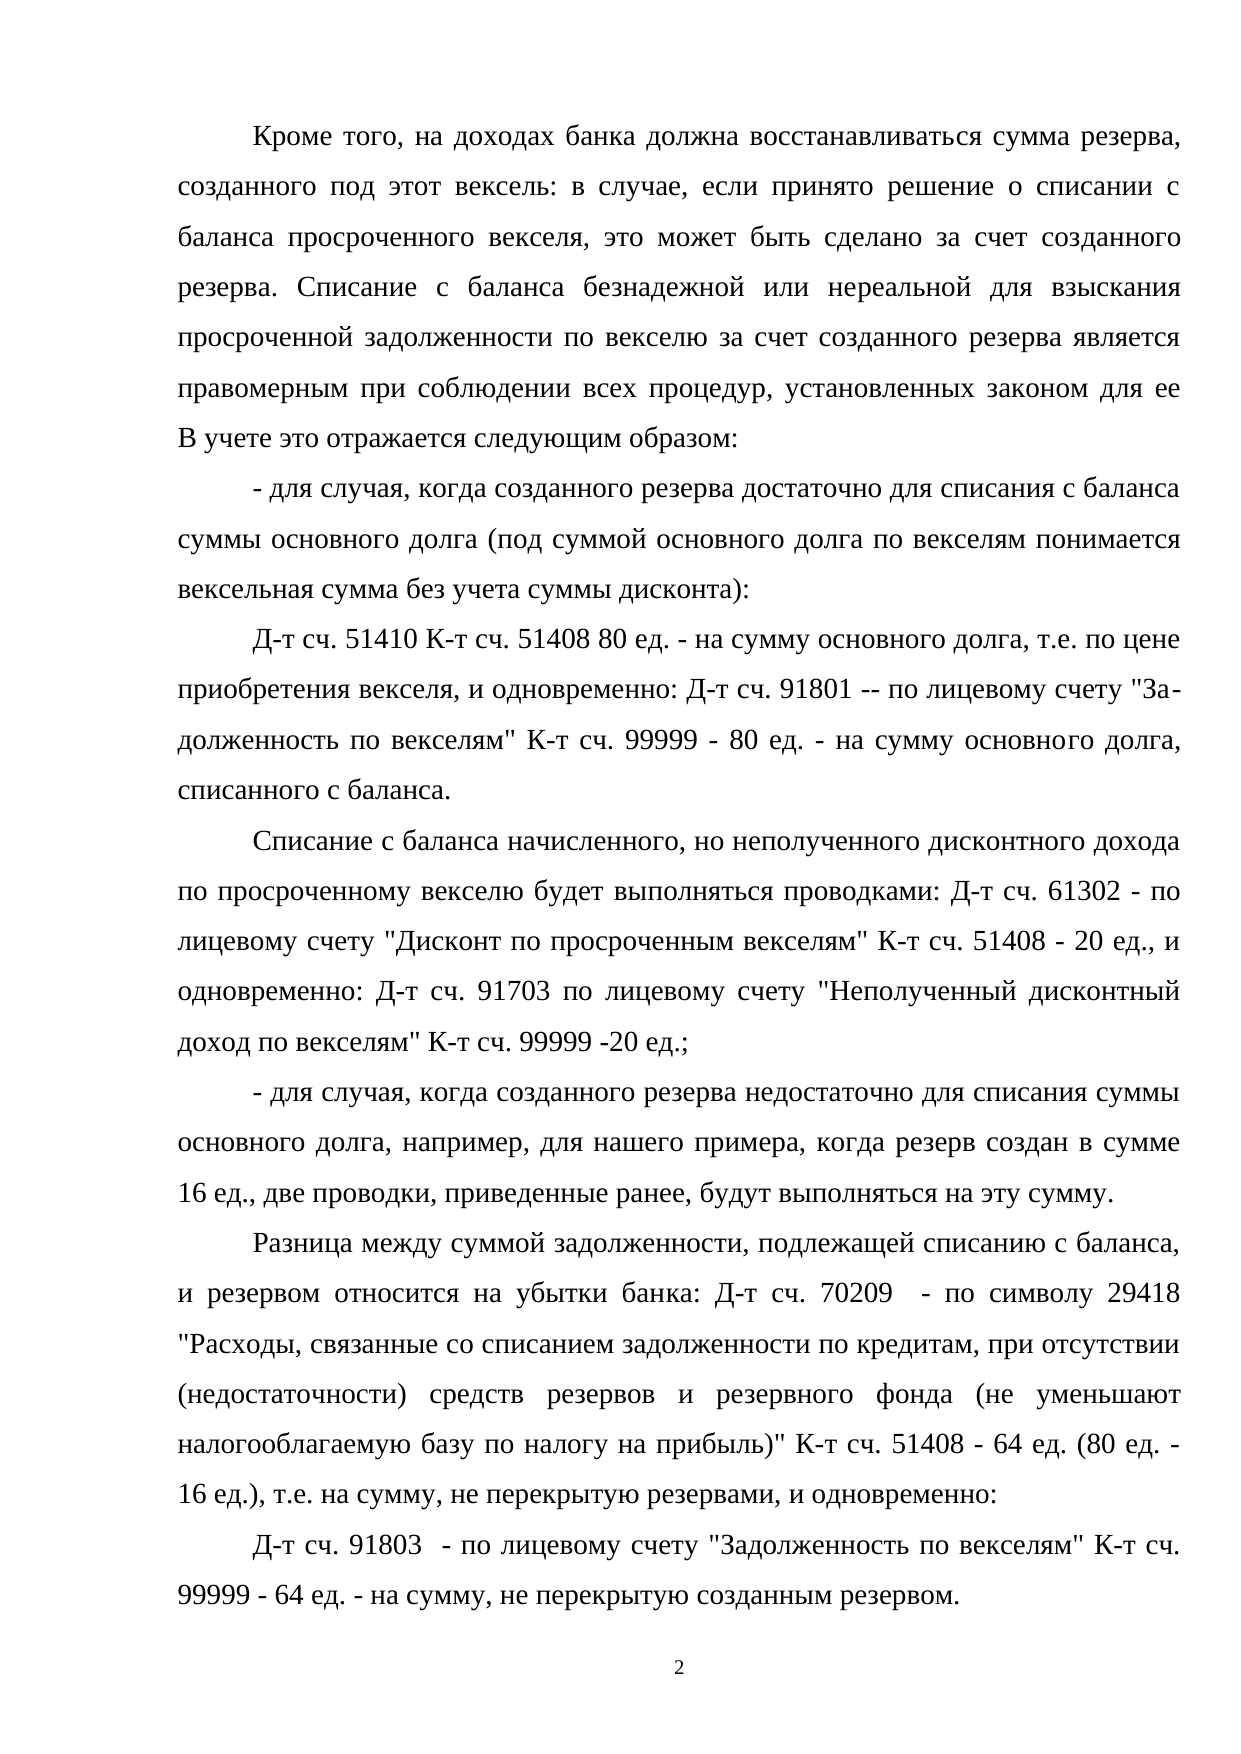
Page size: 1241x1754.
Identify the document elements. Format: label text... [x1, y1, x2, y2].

text Д-т сч. 51410 К-т сч. 51408 80 ед. - на сумму основного долга, т.е. по цене приобретения векселя, и одновременно: Д-т сч. 91801 -- по лицевому счету "Задолженность по векселям" К-т сч. 99999 - 80 ед. - на сумму основного долга, списанного с баланса. [177, 621, 1181, 806]
text Списание с баланса начисленного, но неполученного дисконтного дохода по просроченному векселю будет выполняться проводками: Д-т сч. 61302 - по лицевому счету "Дисконт по просроченным векселям" К-т сч. 51408 - 20 ед., и одновременно: Д-т сч. 91703 по лицевому счету "Неполученный дисконтный доход по векселям" К-т сч. 99999 -20 ед.; [177, 823, 1181, 1057]
text Разница между суммой задолженности, подлежащей списанию с баланса, и резервом относится на убытки банка: Д-т сч. 70209 - по символу 29418 "Расходы, связанные со списанием задолженности по кредитам, при отсутствии (недостаточности) средств резервов и резервного фонда (не уменьшают налогооблагаемую базу по налогу на прибыль)" К-т сч. 51408 - 64 ед. (80 ед. - 16 ед.), т.е. на сумму, не перекрытую резервами, и одновременно: [177, 1225, 1181, 1510]
text - для случая, когда созданного резерва недостаточно для списания суммы основного долга, например, для нашего примера, когда резерв создан в сумме 16 ед., две проводки, приведенные ранее, будут выполняться на эту сумму. [177, 1074, 1181, 1208]
text Д-т сч. 91803 - по лицевому счету "Задолженность по векселям" К-т сч. 99999 - 64 ед. - на сумму, не перекрытую созданным резервом. [177, 1527, 1181, 1611]
text Кроме того, на доходах банка должна восстанавливаться сумма резерва, созданного под этот вексель: в случае, если принято решение о списании с баланса просроченного векселя, это может быть сделано за счет созданного резерва. Списание с баланса безнадежной или нереальной для взыскания просроченной задолженности по векселю за счет созданного резерва является правомерным при соблюдении всех процедур, установленных законом для ее В учете это отражается следующим образом: [177, 118, 1181, 454]
text - для случая, когда созданного резерва достаточно для списания с баланса суммы основного долга (под суммой основного долга по векселям понимается вексельная сумма без учета суммы дисконта): [177, 470, 1181, 604]
